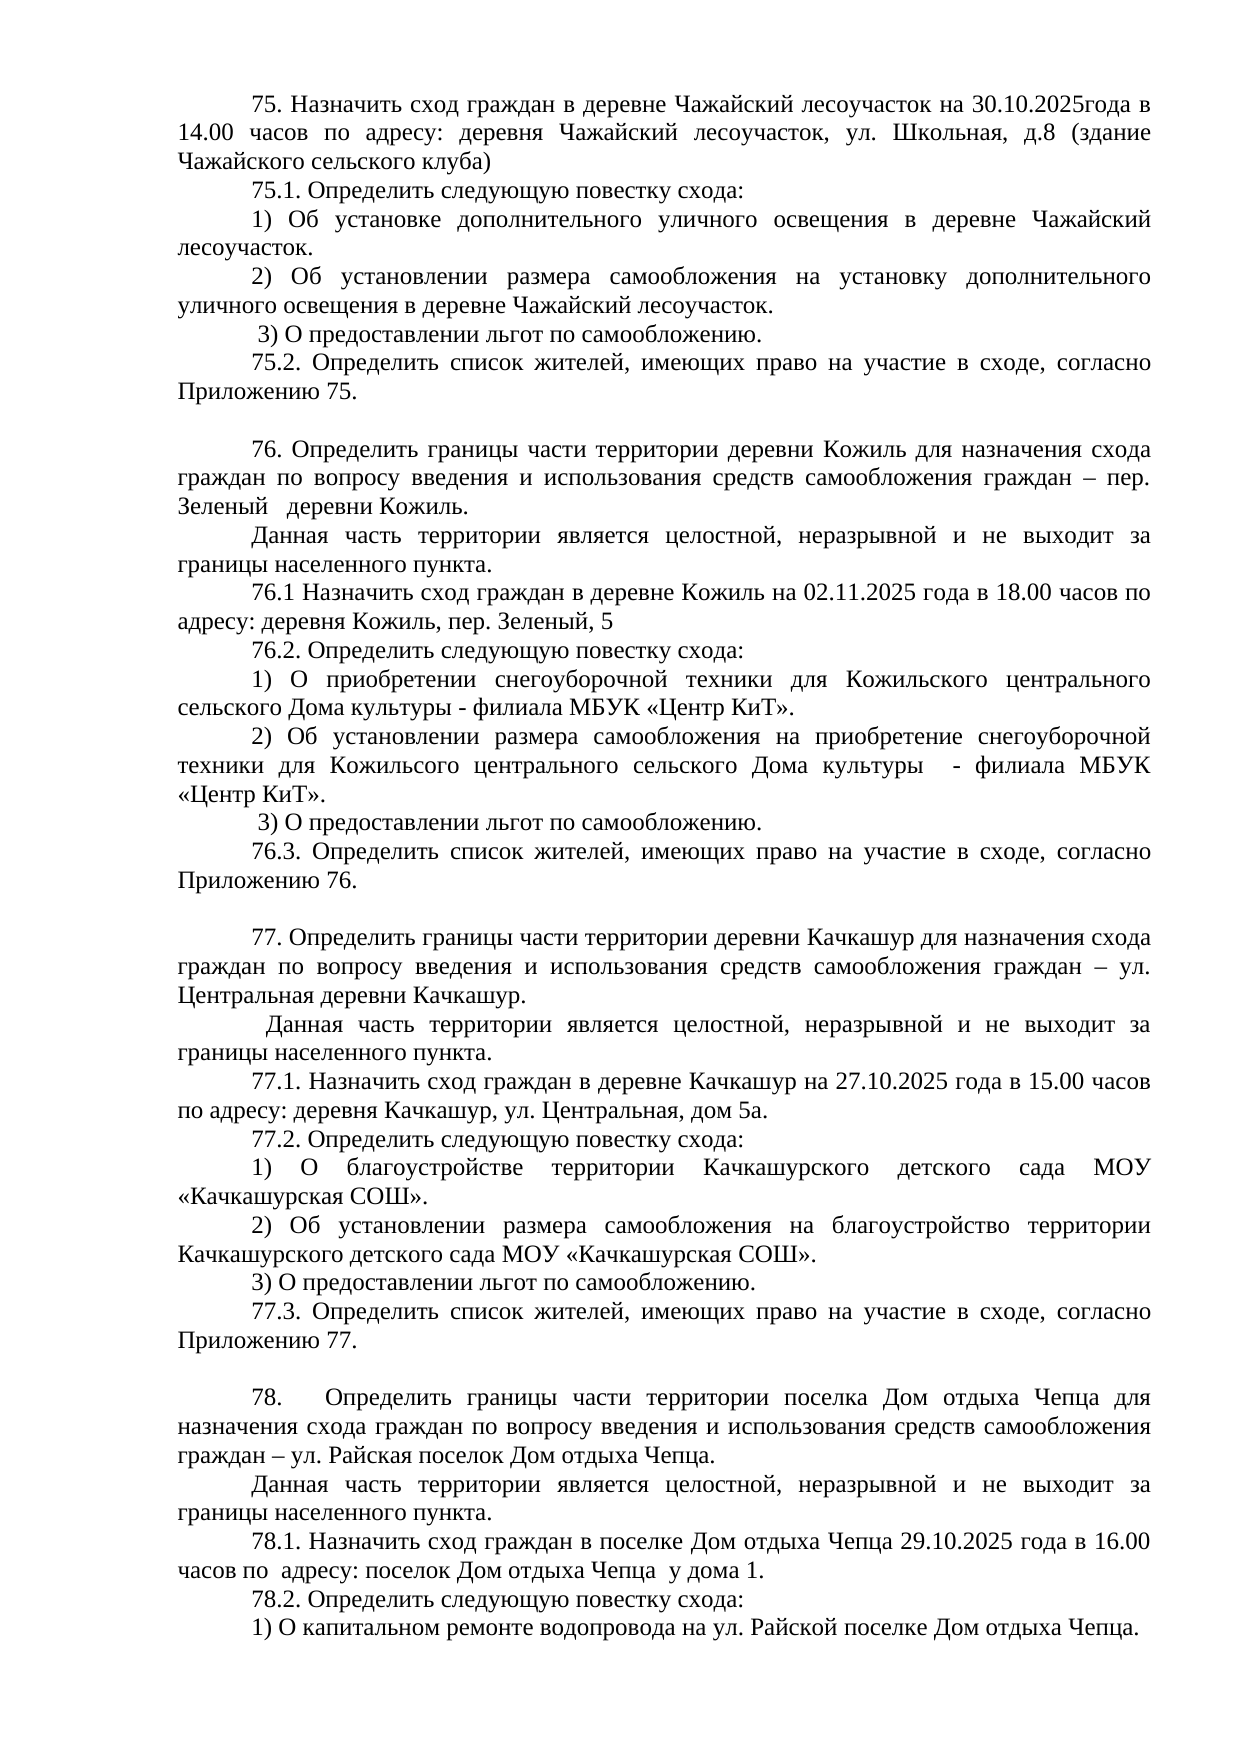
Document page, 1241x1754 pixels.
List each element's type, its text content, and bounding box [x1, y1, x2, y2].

text 77.2. Определить следующую повестку схода: [177, 1124, 1152, 1152]
text 78.2. Определить следующую повестку схода: [177, 1584, 1152, 1612]
text 78. Определить границы части территории поселка Дом отдыха Чепца для назначения схода граждан по вопросу введения и использования средств самообложения граждан – ул. Райская поселок Дом отдыха Чепца. [177, 1382, 1152, 1469]
text 3) О предоставлении льгот по самообложению. [177, 807, 1152, 836]
text 78.1. Назначить сход граждан в поселке Дом отдыха Чепца 29.10.2025 года в 16.00 часов по адресу: поселок Дом отдыха Чепца у дома 1. [177, 1526, 1152, 1584]
text 77.3. Определить список жителей, имеющих право на участие в сходе, согласно Приложению 77. [177, 1296, 1152, 1354]
text 3) О предоставлении льгот по самообложению. [177, 1267, 1152, 1296]
text 77.1. Назначить сход граждан в деревне Качкашур на 27.10.2025 года в 15.00 часов по адресу: деревня Качкашур, ул. Центральная, дом 5а. [177, 1066, 1152, 1124]
text 76. Определить границы части территории деревни Кожиль для назначения схода граждан по вопросу введения и использования средств самообложения граждан – пер. Зеленый деревни Кожиль. [177, 434, 1152, 520]
text 3) О предоставлении льгот по самообложению. [177, 319, 1152, 347]
text 76.2. Определить следующую повестку схода: [177, 635, 1152, 664]
text 77. Определить границы части территории деревни Качкашур для назначения схода граждан по вопросу введения и использования средств самообложения граждан – ул. Центральная деревни Качкашур. [177, 922, 1152, 1009]
text 2) Об установлении размера самообложения на благоустройство территории Качкашурского детского сада МОУ «Качкашурская СОШ». [177, 1210, 1152, 1267]
text Данная часть территории является целостной, неразрывной и не выходит за границы населенного пункта. [177, 520, 1152, 577]
text 1) О приобретении снегоуборочной техники для Кожильского центрального сельского Дома культуры - филиала МБУК «Центр КиТ». [177, 664, 1152, 721]
text 75.1. Определить следующую повестку схода: [177, 175, 1152, 204]
text Данная часть территории является целостной, неразрывной и не выходит за границы населенного пункта. [177, 1469, 1152, 1526]
text Данная часть территории является целостной, неразрывной и не выходит за границы населенного пункта. [177, 1009, 1152, 1066]
text 1) Об установке дополнительного уличного освещения в деревне Чажайский лесоучасток. [177, 204, 1152, 261]
text 76.3. Определить список жителей, имеющих право на участие в сходе, согласно Приложению 76. [177, 836, 1152, 894]
text 76.1 Назначить сход граждан в деревне Кожиль на 02.11.2025 года в 18.00 часов по адресу: деревня Кожиль, пер. Зеленый, 5 [177, 577, 1152, 635]
text 1) О благоустройстве территории Качкашурского детского сада МОУ «Качкашурская СОШ». [177, 1152, 1152, 1210]
text 75. Назначить сход граждан в деревне Чажайский лесоучасток на 30.10.2025года в 14.00 часов по адресу: деревня Чажайский лесоучасток, ул. Школьная, д.8 (здание Чажайского сельского клуба) [177, 89, 1152, 175]
text 75.2. Определить список жителей, имеющих право на участие в сходе, согласно Приложению 75. [177, 347, 1152, 405]
text 1) О капитальном ремонте водопровода на ул. Райской поселке Дом отдыха Чепца. [177, 1612, 1152, 1641]
text 2) Об установлении размера самообложения на приобретение снегоуборочной техники для Кожильсого центрального сельского Дома культуры - филиала МБУК «Центр КиТ». [177, 721, 1152, 807]
text 2) Об установлении размера самообложения на установку дополнительного уличного освещения в деревне Чажайский лесоучасток. [177, 261, 1152, 319]
